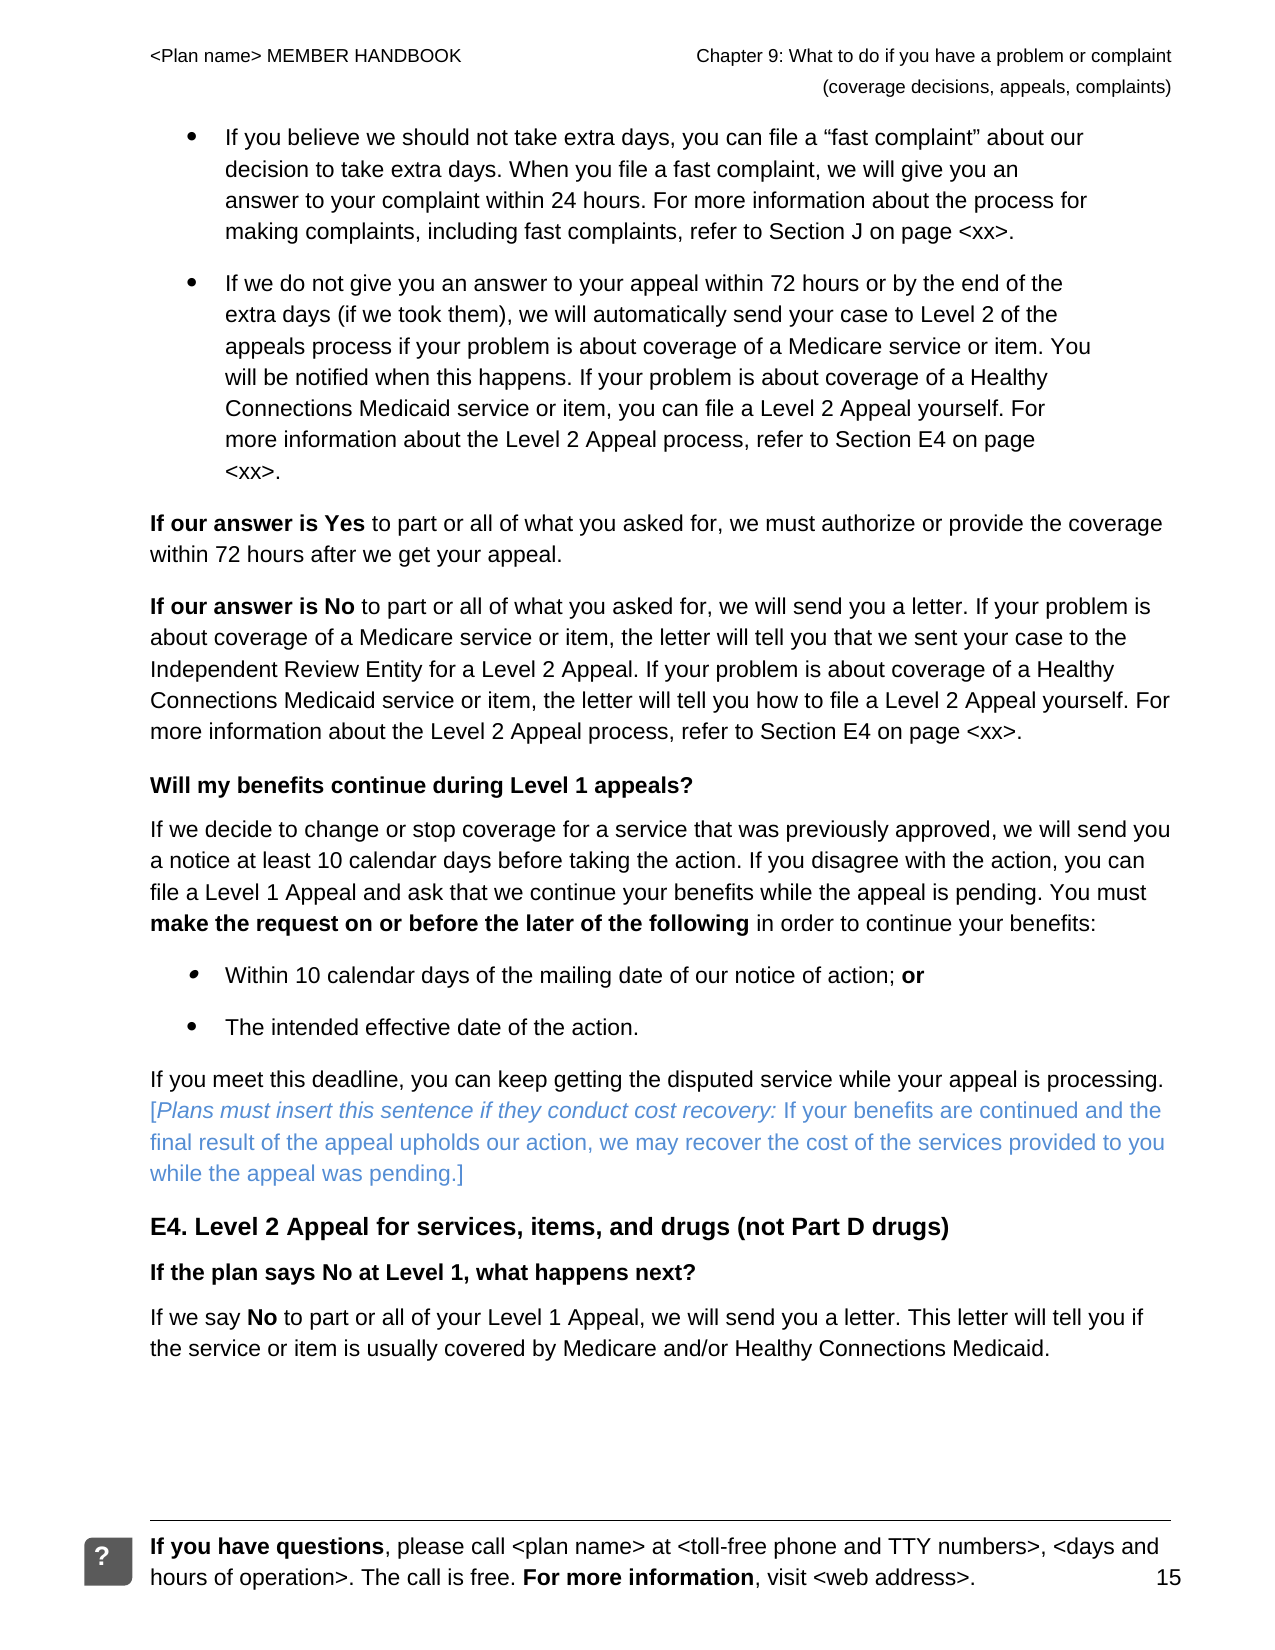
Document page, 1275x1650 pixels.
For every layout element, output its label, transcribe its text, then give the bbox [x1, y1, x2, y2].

list Within 10 calendar days of the mailing date of our notice of action; or [187, 958, 1096, 989]
subtitle Will my benefits continue during Level 1 appeals? [150, 767, 1096, 800]
text If you meet this deadline, you can keep getting the disputed service while your appeal is processing. [Plans must insert this sentence if they conduct cost recovery: If your benefits are continued and the final result of the appeal upholds our action, we may recover the cost of the services provided to you while the appeal was pending.] [150, 1062, 1171, 1187]
text If our answer is No to part or all of what you asked for, we will send you a letter. If your problem is about coverage of a Medicare service or item, the letter will tell you that we sent your case to the Independent Review Entity for a Level 2 Appeal. If your problem is about coverage of a Healthy Connections Medicaid service or item, the letter will tell you how to file a Level 2 Appeal yourself. For more information about the Level 2 Appeal process, refer to Section E4 on page <xx>. [150, 589, 1171, 746]
list The intended effective date of the action. [187, 1010, 1096, 1042]
subtitle If the plan says No at Level 1, what happens next? [150, 1254, 1096, 1287]
subtitle E4. Level 2 Appeal for services, items, and drugs (not Part D drugs) [150, 1208, 1096, 1242]
text If we decide to change or stop coverage for a service that was previously approved, we will send you a notice at least 10 calendar days before taking the action. If you disagree with the action, you can file a Level 1 Appeal and ask that we continue your benefits while the appeal is pending. You must make the request on or before the later of the following in order to continue your benefits: [150, 812, 1171, 937]
list If we do not give you an answer to your appeal within 72 hours or by the end of the extra days (if we took them), we will automatically send your case to Level 2 of the appeals process if your problem is about coverage of a Medicare service or item. You will be notified when this happens. If your problem is about coverage of a Healthy Connections Medicaid service or item, you can file a Level 2 Appeal yourself. For more information about the Level 2 Appeal process, refer to Section E4 on page <xx>. [187, 267, 1096, 485]
text If our answer is Yes to part or all of what you asked for, we must authorize or provide the coverage within 72 hours after we get your appeal. [150, 506, 1171, 569]
text If we say No to part or all of your Level 1 Appeal, we will send you a letter. This letter will tell you if the service or item is usually covered by Medicare and/or Healthy Connections Medicaid. [150, 1300, 1171, 1362]
list If you believe we should not take extra days, you can file a “fast complaint” about our decision to take extra days. When you file a fast complaint, we will give you an answer to your complaint within 24 hours. For more information about the process for making complaints, including fast complaints, refer to Section J on page <xx>. [187, 121, 1096, 246]
